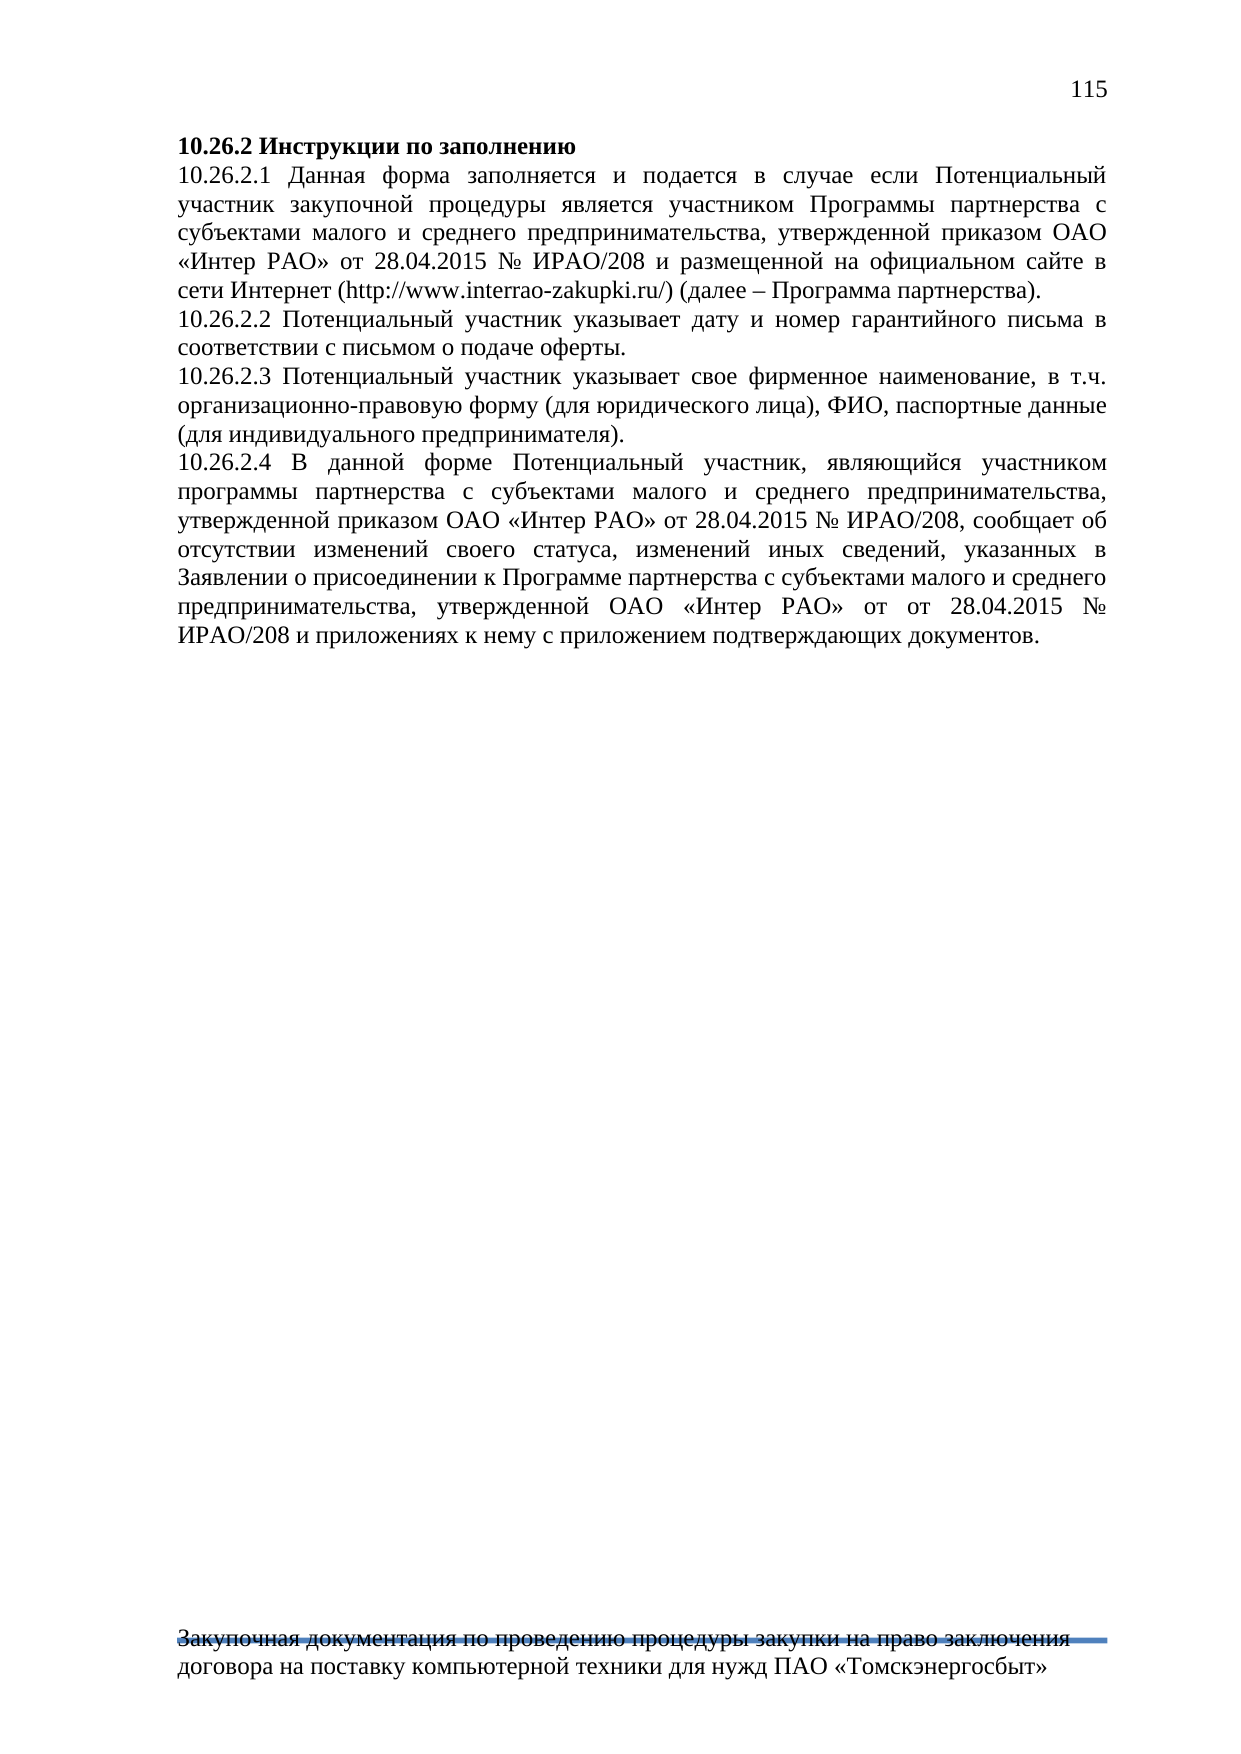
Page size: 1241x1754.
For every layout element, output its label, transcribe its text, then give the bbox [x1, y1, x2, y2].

text 10.26.2.4 В данной форме Потенциальный участник, являющийся участником программы партнерства с субъектами малого и среднего предпринимательства, утвержденной приказом ОАО «Интер РАО» от 28.04.2015 № ИРАО/208, сообщает об отсутствии изменений своего статуса, изменений иных сведений, указанных в Заявлении о присоединении к Программе партнерства с субъектами малого и среднего предпринимательства, утвержденной ОАО «Интер РАО» от от 28.04.2015 № ИРАО/208 и приложениях к нему с приложением подтверждающих документов. [177, 447, 1107, 649]
text 10.26.2.1 Данная форма заполняется и подается в случае если Потенциальный участник закупочной процедуры является участником Программы партнерства с субъектами малого и среднего предпринимательства, утвержденной приказом ОАО «Интер РАО» от 28.04.2015 № ИРАО/208 и размещенной на официальном сайте в сети Интернет (http://www.interrao-zakupki.ru/) (далее – Программа партнерства). [177, 160, 1107, 304]
text 10.26.2 Инструкции по заполнению [177, 131, 1107, 160]
text 10.26.2.3 Потенциальный участник указывает свое фирменное наименование, в т.ч. организационно-правовую форму (для юридического лица), ФИО, паспортные данные (для индивидуального предпринимателя). [177, 361, 1107, 447]
text 10.26.2.2 Потенциальный участник указывает дату и номер гарантийного письма в соответствии с письмом о подаче оферты. [177, 304, 1107, 361]
